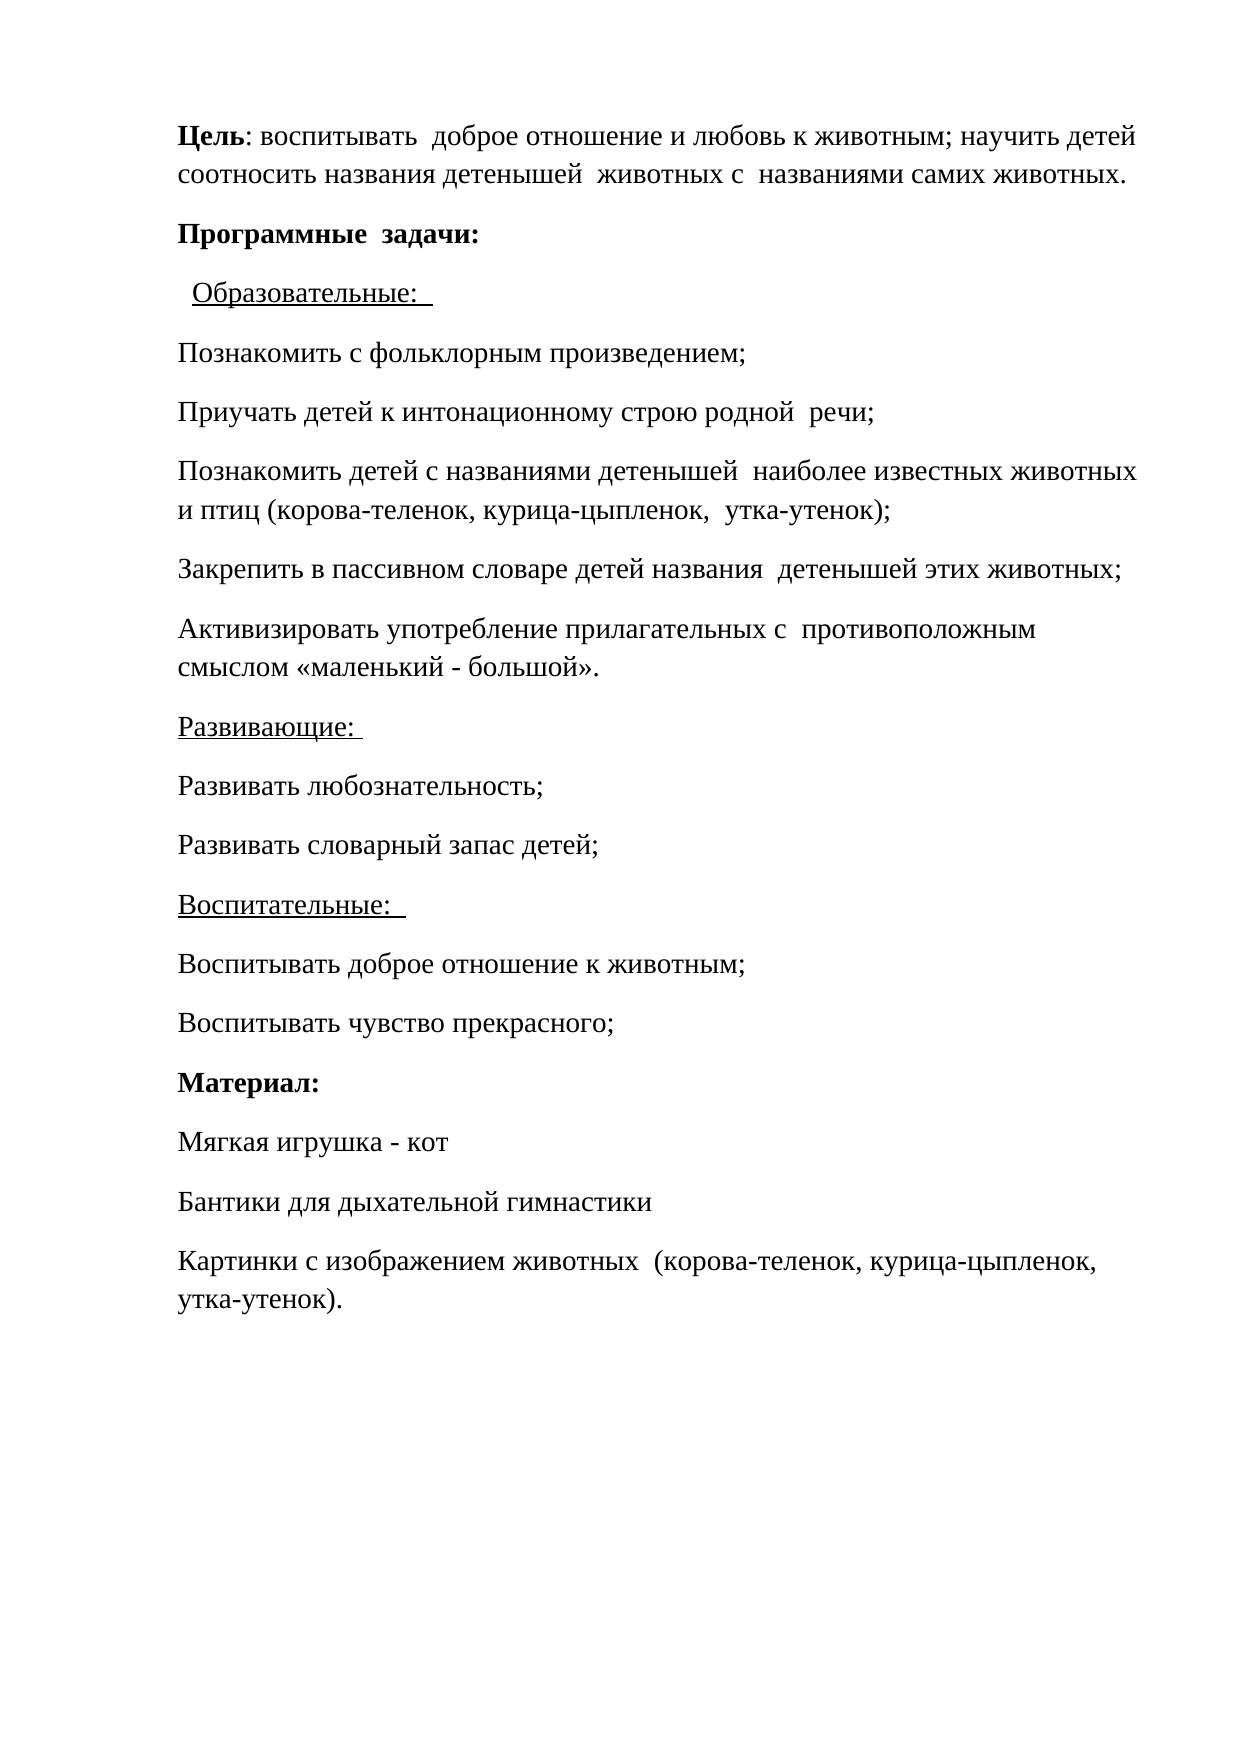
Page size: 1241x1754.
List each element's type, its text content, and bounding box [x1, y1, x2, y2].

text Образовательные: [177, 275, 1152, 309]
text Программные задачи: [177, 216, 1152, 249]
text Познакомить детей с названиями детенышей наиболее известных животных и птиц (корова-теленок, курица-цыпленок, утка-утенок); [177, 453, 1152, 526]
text Мягкая игрушка - кот [177, 1124, 1152, 1158]
text Воспитывать чувство прекрасного; [177, 1006, 1152, 1039]
text Картинки с изображением животных (корова-теленок, курица-цыпленок, утка-утенок). [177, 1243, 1152, 1315]
text Цель: воспитывать доброе отношение и любовь к животным; научить детей соотносить названия детенышей животных с названиями самих животных. [177, 118, 1152, 190]
text Развивать любознательность; [177, 768, 1152, 802]
text Познакомить с фольклорным произведением; [177, 335, 1152, 368]
text Активизировать употребление прилагательных с противоположным смыслом «маленький - большой». [177, 611, 1152, 683]
text Бантики для дыхательной гимнастики [177, 1184, 1152, 1217]
text Развивающие: [177, 709, 1152, 742]
text Материал: [177, 1065, 1152, 1098]
text Воспитывать доброе отношение к животным; [177, 946, 1152, 980]
text Закрепить в пассивном словаре детей названия детенышей этих животных; [177, 551, 1152, 585]
text Приучать детей к интонационному строю родной речи; [177, 394, 1152, 428]
text Воспитательные: [177, 887, 1152, 920]
text Развивать словарный запас детей; [177, 827, 1152, 861]
